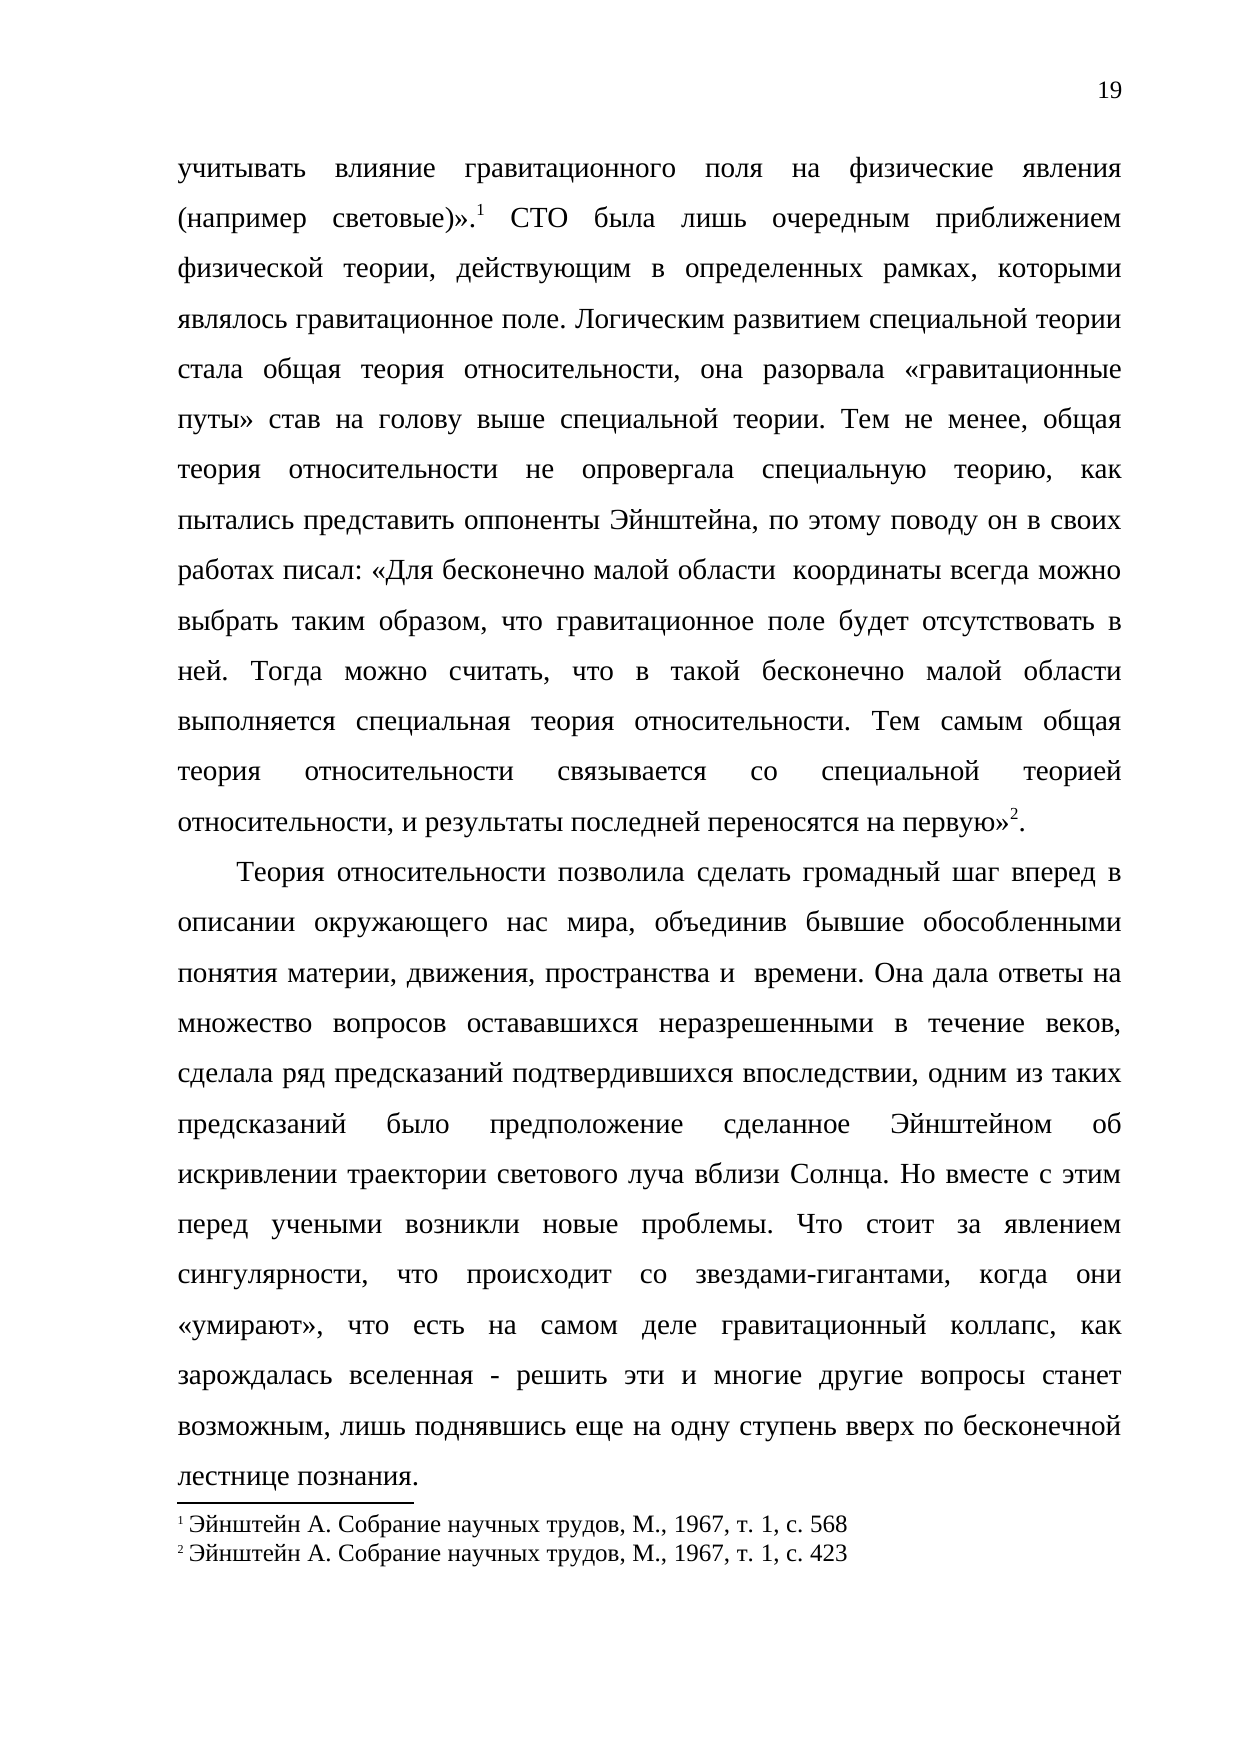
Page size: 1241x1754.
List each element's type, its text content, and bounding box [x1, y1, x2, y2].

text Теория относительности позволила сделать громадный шаг вперед в описании окружающего нас мира, объединив бывшие обособленными понятия материи, движения, пространства и времени. Она дала ответы на множество вопросов остававшихся неразрешенными в течение веков, сделала ряд предсказаний подтвердившихся впоследствии, одним из таких предсказаний было предположение сделанное Эйнштейном об искривлении траектории светового луча вблизи Солнца. Но вместе с этим перед учеными возникли новые проблемы. Что стоит за явлением сингулярности, что происходит со звездами-гигантами, когда они «умирают», что есть на самом деле гравитационный коллапс, как зарождалась вселенная - решить эти и многие другие вопросы станет возможным, лишь поднявшись еще на одну ступень вверх по бесконечной лестнице познания. [177, 854, 1122, 1492]
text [177, 150, 1122, 838]
